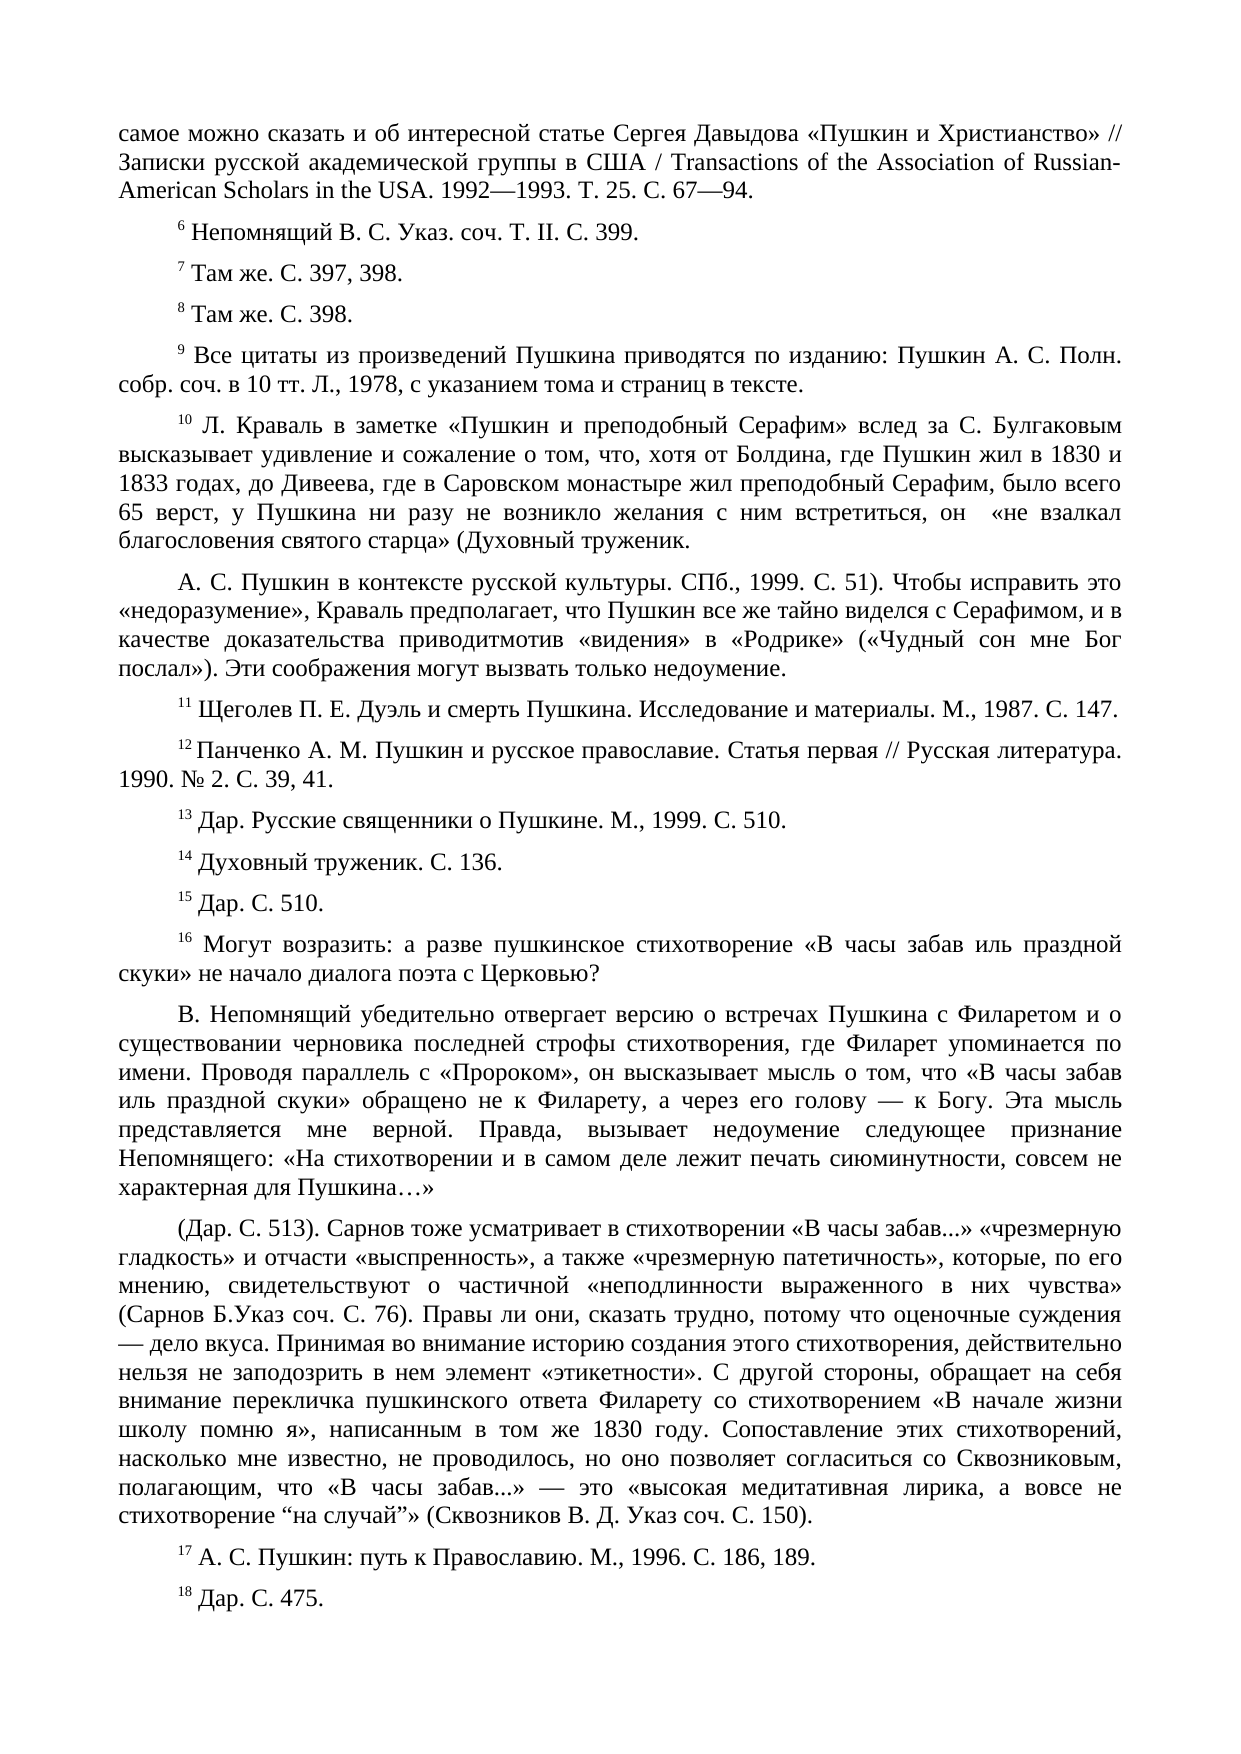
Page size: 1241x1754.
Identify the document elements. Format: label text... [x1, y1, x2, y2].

text В. Непомнящий убедительно отвергает версию о встречах Пушкина с Филаретом и о существовании черновика последней строфы стихотворения, где Филарет упоминается по имени. Проводя параллель с «Пророком», он высказывает мысль о том, что «В часы забав иль праздной скуки» обращено не к Филарету, а через его голову — к Богу. Эта мысль представляется мне верной. Правда, вызывает недоумение следующее признание Непомнящего: «На стихотворении и в самом деле лежит печать сиюминутности, совсем не характерная для Пушкина…» [118, 999, 1122, 1201]
text 14 Духовный труженик. С. 136. [118, 847, 1122, 876]
text 12 Панченко А. М. Пушкин и русское православие. Статья первая // Русская литература. 1990. № 2. С. 39, 41. [118, 736, 1122, 793]
text 9 Все цитаты из произведений Пушкина приводятся по изданию: Пушкин А. С. Полн. собр. соч. в 10 тт. Л., 1978, с указанием тома и страниц в тексте. [118, 341, 1122, 398]
text 6 Непомнящий В. C. Указ. соч. Т. II. С. 399. [118, 217, 1122, 246]
text 7 Там же. С. 397, 398. [118, 258, 1122, 287]
text (Дар. С. 513). Сарнов тоже усматривает в стихотворении «В часы забав...» «чрезмерную гладкость» и отчасти «выспренность», а также «чрезмерную патетичность», которые, по его мнению, свидетельствуют о частичной «неподлинности выраженного в них чувства» (Сарнов Б.Указ соч. С. 76). Правы ли они, сказать трудно, потому что оценочные суждения — дело вкуса. Принимая во внимание историю создания этого стихотворения, действительно нельзя не заподозрить в нем элемент «этикетности». С другой стороны, обращает на себя внимание перекличка пушкинского ответа Филарету со стихотворением «В начале жизни школу помню я», написанным в том же 1830 году. Сопоставление этих стихотворений, насколько мне известно, не проводилось, но оно позволяет согласиться со Сквозниковым, полагающим, что «В часы забав...» — это «высокая медитативная лирика, а вовсе не стихотворение “на случай”» (Сквозников В. Д. Указ соч. С. 150). [118, 1213, 1122, 1529]
text 16 Могут возразить: а разве пушкинское стихотворение «В часы забав иль праздной скуки» не начало диалога поэта с Церковью? [118, 929, 1122, 987]
text 10 Л. Краваль в заметке «Пушкин и преподобный Серафим» вслед за С. Булгаковым высказывает удивление и сожаление о том, что, хотя от Болдина, где Пушкин жил в 1830 и 1833 годах, до Дивеева, где в Саровском монастыре жил преподобный Серафим, было всего 65 верст, у Пушкина ни разу не возникло желания с ним встретиться, он «не взалкал благословения святого старца» (Духовный труженик. [118, 411, 1122, 554]
text 15 Дар. С. 510. [118, 888, 1122, 917]
text 18 Дар. С. 475. [118, 1583, 1122, 1612]
text 11 Щеголев П. Е. Дуэль и смерть Пушкина. Исследование и материалы. М., 1987. С. 147. [118, 694, 1122, 723]
text 8 Там же. С. 398. [118, 299, 1122, 328]
text А. С. Пушкин в контексте русской культуры. СПб., 1999. С. 51). Чтобы исправить это «недоразумение», Краваль предполагает, что Пушкин все же тайно виделся с Серафимом, и в качестве доказательства приводитмотив «видения» в «Родрике» («Чудный сон мне Бог послал»). Эти соображения могут вызвать только недоумение. [118, 567, 1122, 682]
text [118, 118, 1122, 204]
text 13 Дар. Русские священники о Пушкине. М., 1999. С. 510. [118, 806, 1122, 834]
text 17 А. С. Пушкин: путь к Православию. М., 1996. С. 186, 189. [118, 1542, 1122, 1571]
